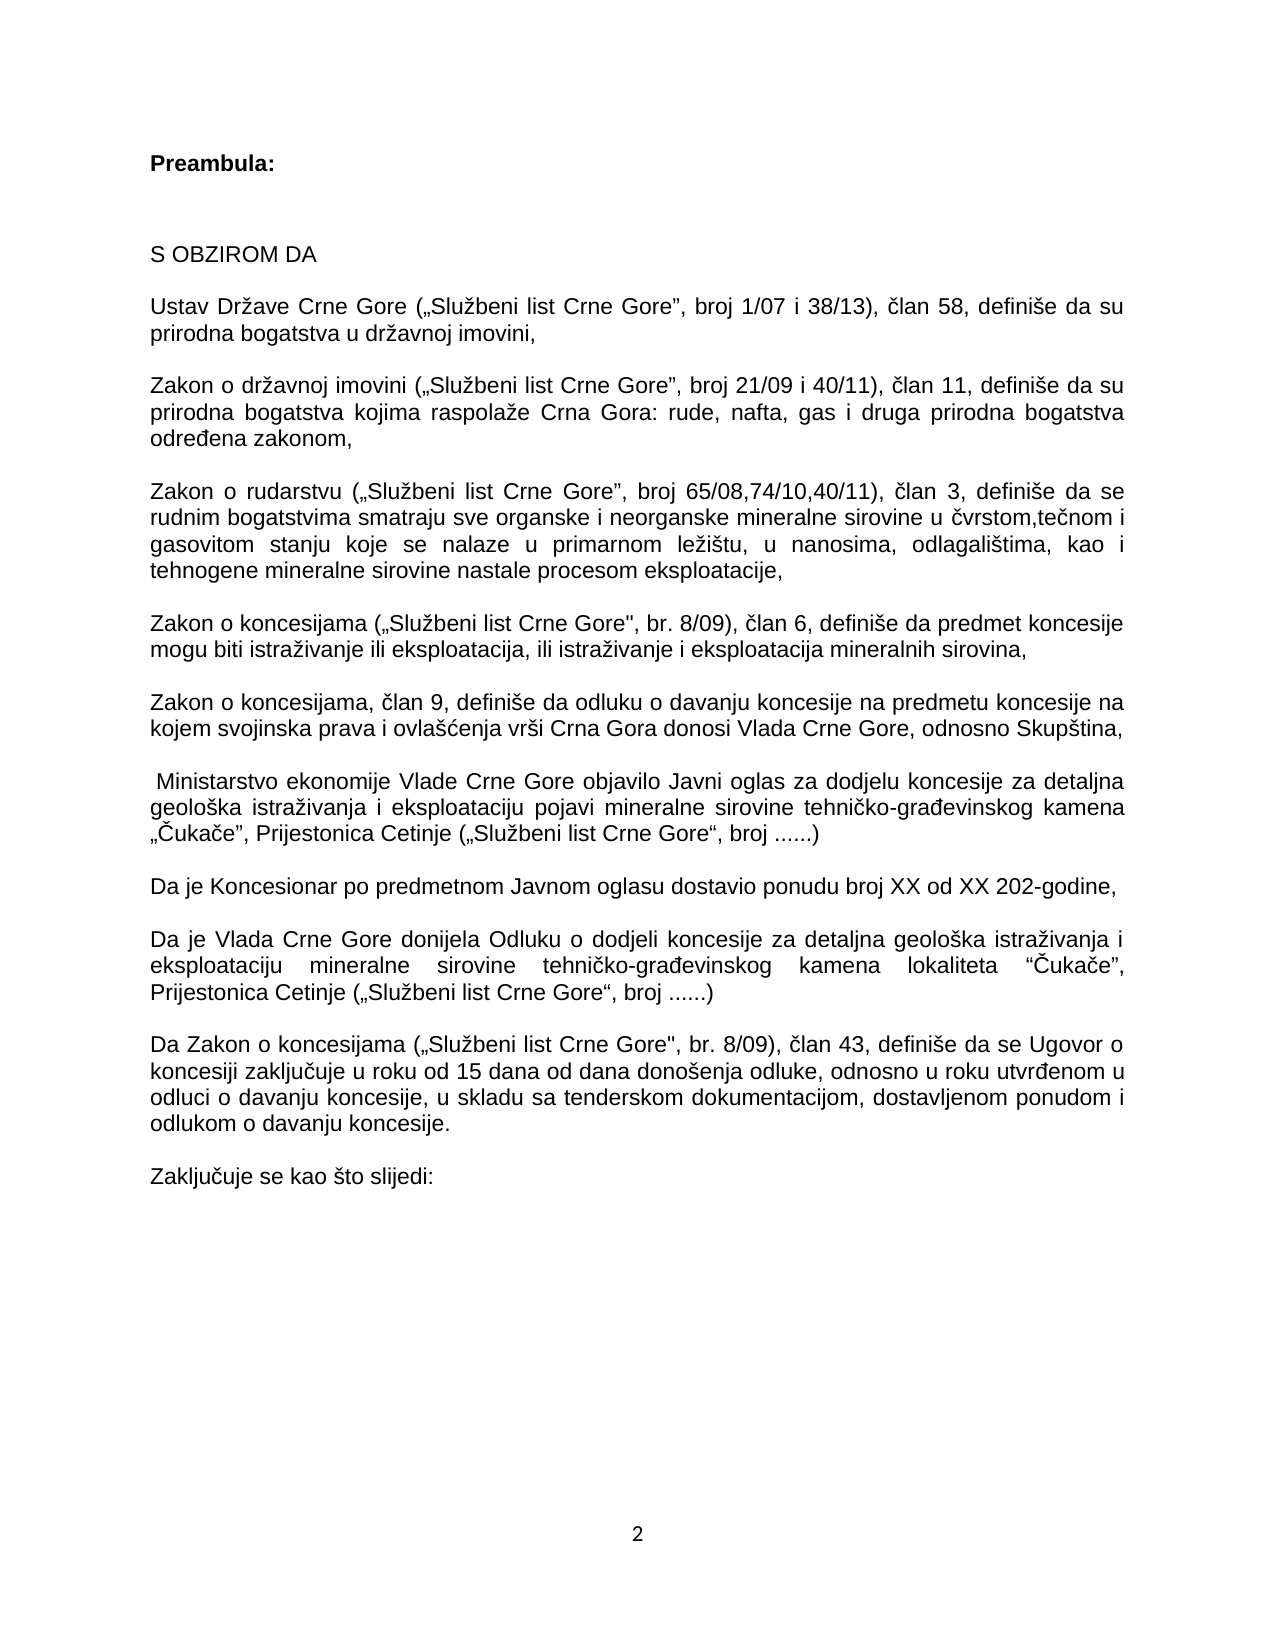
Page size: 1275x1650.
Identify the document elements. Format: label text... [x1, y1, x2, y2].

text S OBZIROM DA [150, 241, 1125, 267]
text Ministarstvo ekonomije Vlade Crne Gore objavilo Javni oglas za dodjelu koncesije za detaljna geološka istraživanja i eksploataciju pojavi mineralne sirovine tehničko-građevinskog kamena „Čukače”, Prijestonica Cetinje („Službeni list Crne Gore“, broj ......) [131, 768, 1125, 847]
text Zakon o koncesijama („Službeni list Crne Gore", br. 8/09), član 6, definiše da predmet koncesije mogu biti istraživanje ili eksploatacija, ili istraživanje i eksploatacija mineralnih sirovina, [150, 609, 1125, 662]
subtitle Preambula: [150, 150, 1125, 176]
text Zakon o koncesijama, član 9, definiše da odluku o davanju koncesije na predmetu koncesije na kojem svojinska prava i ovlašćenja vrši Crna Gora donosi Vlada Crne Gore, odnosno Skupština, [150, 689, 1125, 741]
text Ustav Države Crne Gore („Službeni list Crne Gore”, broj 1/07 i 38/13), član 58, definiše da su prirodna bogatstva u državnoj imovini, [150, 293, 1125, 346]
text Zakon o rudarstvu („Službeni list Crne Gore”, broj 65/08,74/10,40/11), član 3, definiše da se rudnim bogatstvima smatraju sve organske i neorganske mineralne sirovine u čvrstom,tečnom i gasovitom stanju koje se nalaze u primarnom ležištu, u nanosima, odlagalištima, kao i tehnogene mineralne sirovine nastale procesom eksploatacije, [150, 478, 1125, 583]
text Da je Koncesionar po predmetnom Javnom oglasu dostavio ponudu broj XX od XX 202-godine, [150, 873, 1125, 899]
text Da je Vlada Crne Gore donijela Odluku o dodjeli koncesije za detaljna geološka istraživanja i eksploataciju mineralne sirovine tehničko-građevinskog kamena lokaliteta “Čukače”, Prijestonica Cetinje („Službeni list Crne Gore“, broj ......) [150, 926, 1125, 1005]
text Zakon o državnoj imovini („Službeni list Crne Gore”, broj 21/09 i 40/11), član 11, definiše da su prirodna bogatstva kojima raspolaže Crna Gora: rude, nafta, gas i druga prirodna bogatstva određena zakonom, [150, 372, 1125, 451]
text Zaključuje se kao što slijedi: [150, 1163, 1125, 1189]
text Da Zakon o koncesijama („Službeni list Crne Gore", br. 8/09), član 43, definiše da se Ugovor o koncesiji zaključuje u roku od 15 dana od dana donošenja odluke, odnosno u roku utvrđenom u odluci o davanju koncesije, u skladu sa tenderskom dokumentacijom, dostavljenom ponudom i odlukom o davanju koncesije. [150, 1031, 1125, 1137]
